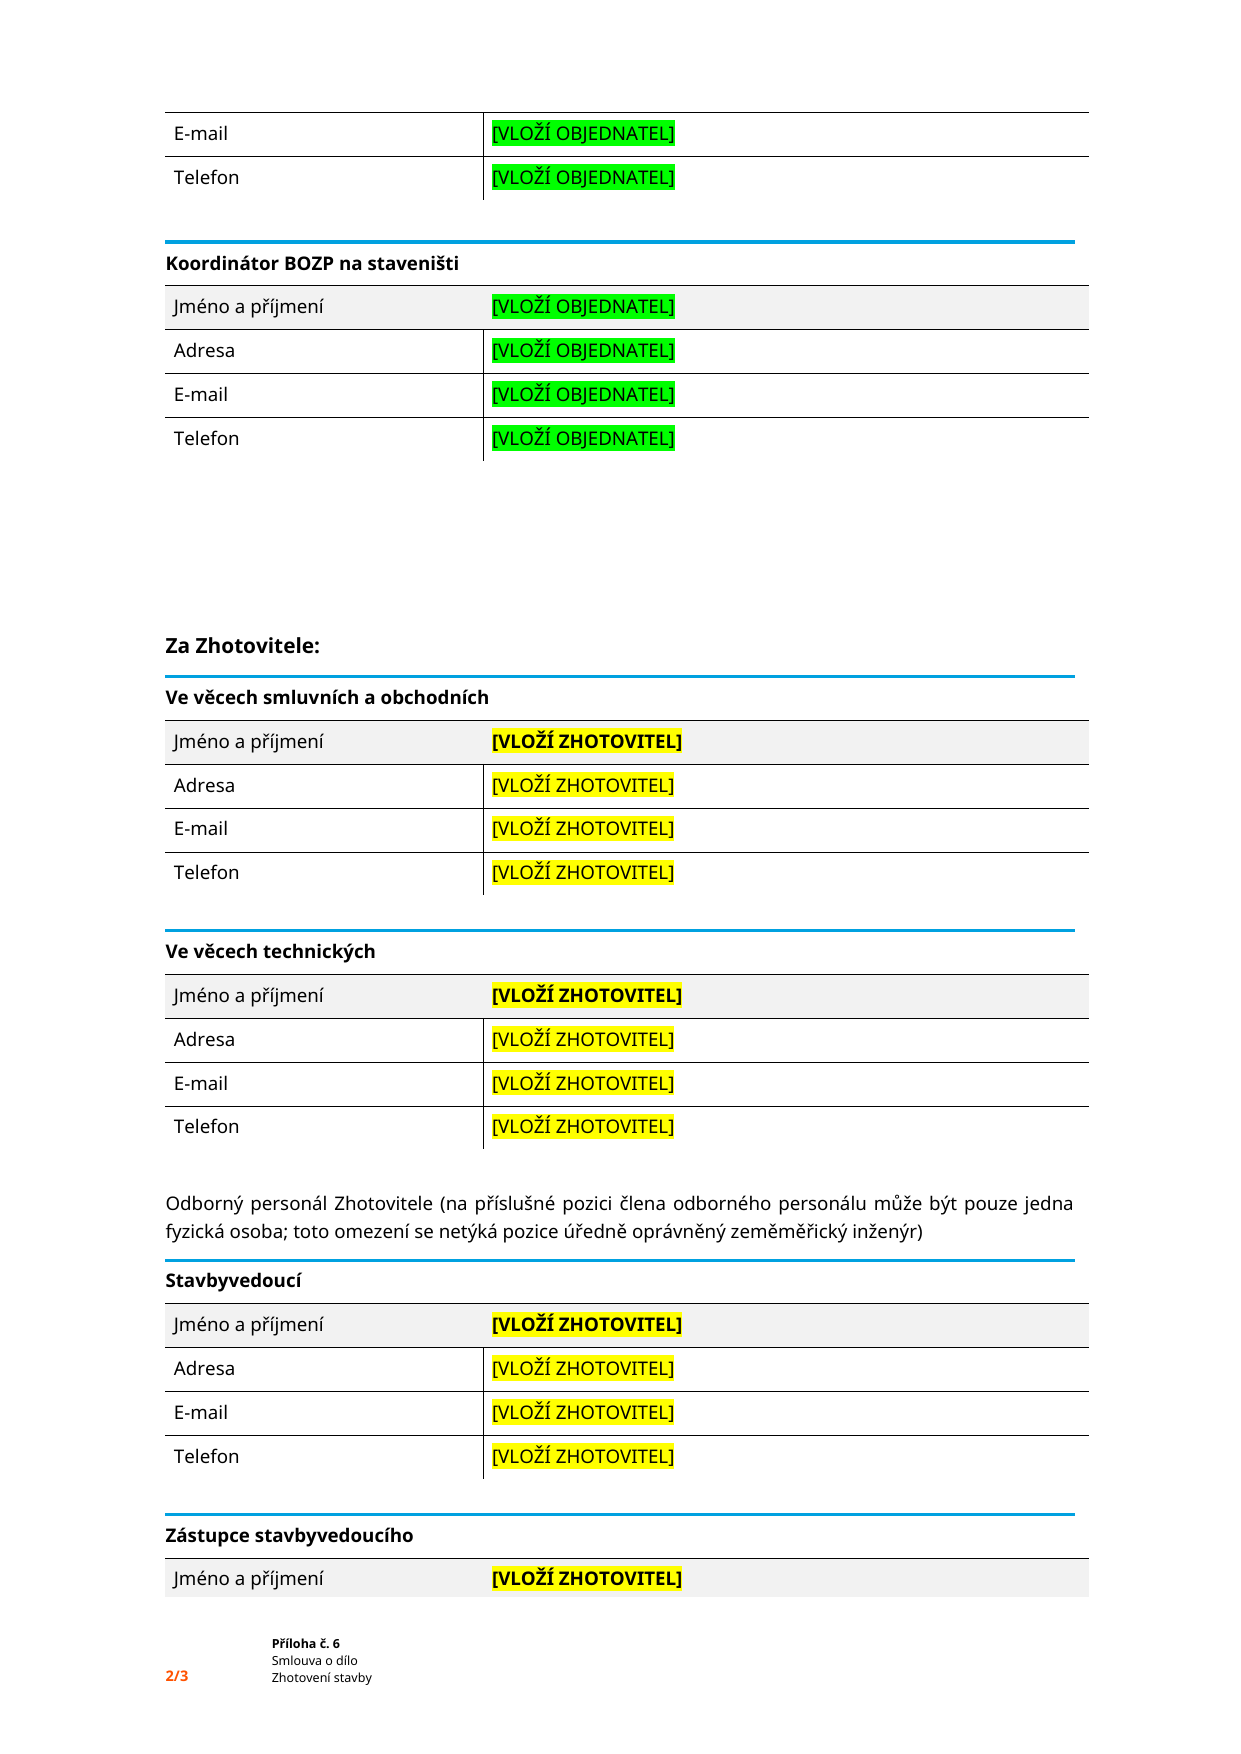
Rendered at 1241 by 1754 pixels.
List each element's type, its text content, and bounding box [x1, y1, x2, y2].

table_cell [VLOŽÍ ZHOTOVITEL] [484, 1348, 1089, 1391]
table_cell Telefon [165, 1107, 483, 1149]
table_cell [VLOŽÍ OBJEDNATEL] [484, 330, 1089, 373]
table_cell Adresa [165, 1348, 483, 1391]
table_header [VLOŽÍ ZHOTOVITEL] [484, 721, 1089, 764]
table_cell E-mail [165, 1063, 483, 1106]
table_cell [VLOŽÍ ZHOTOVITEL] [484, 765, 1089, 807]
table_cell [VLOŽÍ ZHOTOVITEL] [484, 1107, 1089, 1149]
text Ve věcech technických [165, 932, 1075, 964]
table_cell E-mail [165, 1392, 483, 1435]
text Odborný personál Zhotovitele (na příslušné pozici člena odborného personálu může být pouze jedna fyzická osoba; toto omezení se netýká pozice úředně oprávněný zeměměřický inženýr) [165, 1190, 1075, 1243]
table_header [VLOŽÍ ZHOTOVITEL] [484, 975, 1089, 1018]
table_cell E-mail [165, 374, 483, 417]
table_cell Telefon [165, 853, 483, 895]
table_header Jméno a příjmení [165, 975, 484, 1018]
table_header [VLOŽÍ OBJEDNATEL] [484, 286, 1089, 329]
text Ve věcech smluvních a obchodních [165, 678, 1075, 710]
table_cell Telefon [165, 157, 483, 200]
table_cell E-mail [165, 809, 483, 851]
table_cell [VLOŽÍ ZHOTOVITEL] [484, 809, 1089, 851]
text Zástupce stavbyvedoucího [165, 1516, 1075, 1547]
table_cell [VLOŽÍ OBJEDNATEL] [484, 113, 1089, 156]
text Stavbyvedoucí [165, 1262, 1075, 1293]
table_cell [VLOŽÍ OBJEDNATEL] [484, 418, 1089, 461]
table_cell [VLOŽÍ ZHOTOVITEL] [484, 1436, 1089, 1479]
table_cell Telefon [165, 418, 483, 461]
table_header Jméno a příjmení [165, 721, 484, 764]
table_header Jméno a příjmení [165, 1304, 484, 1347]
table_header Jméno a příjmení [165, 1559, 484, 1597]
table_cell [VLOŽÍ OBJEDNATEL] [484, 157, 1089, 200]
table_header Jméno a příjmení [165, 286, 484, 329]
table_cell E-mail [165, 113, 483, 156]
table_cell [VLOŽÍ OBJEDNATEL] [484, 374, 1089, 417]
text Za Zhotovitele: [165, 631, 1075, 659]
table_cell [VLOŽÍ ZHOTOVITEL] [484, 1063, 1089, 1106]
table_cell Adresa [165, 1019, 483, 1062]
table_cell [VLOŽÍ ZHOTOVITEL] [484, 1019, 1089, 1062]
table_cell [VLOŽÍ ZHOTOVITEL] [484, 1392, 1089, 1435]
table_header [VLOŽÍ ZHOTOVITEL] [484, 1304, 1089, 1347]
text Koordinátor BOZP na staveništi [165, 244, 1075, 275]
table_cell Adresa [165, 330, 483, 373]
table_header [VLOŽÍ ZHOTOVITEL] [484, 1559, 1089, 1597]
table_cell Adresa [165, 765, 483, 807]
table_cell [VLOŽÍ ZHOTOVITEL] [484, 853, 1089, 895]
table_cell Telefon [165, 1436, 483, 1479]
